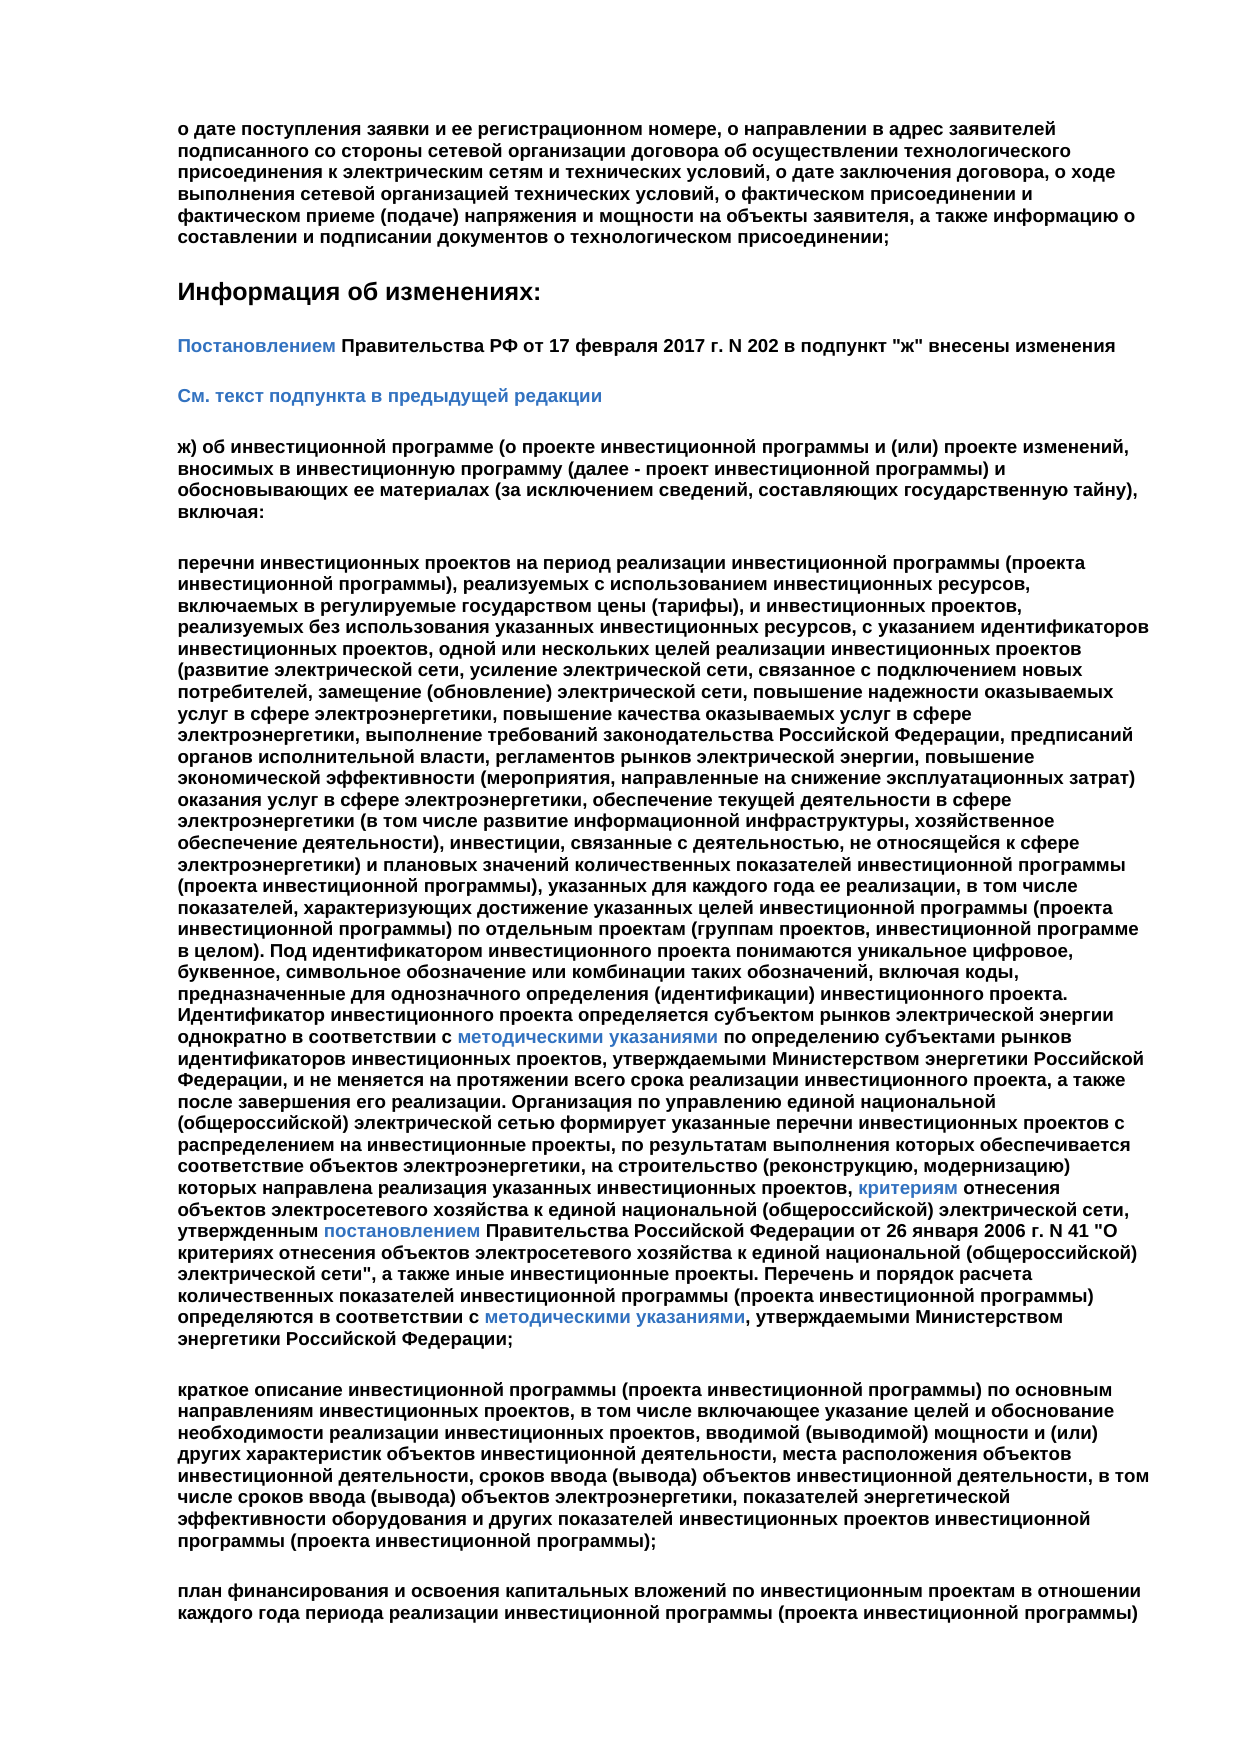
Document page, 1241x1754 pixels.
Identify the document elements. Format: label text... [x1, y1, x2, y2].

text краткое описание инвестиционной программы (проекта инвестиционной программы) по основным направлениям инвестиционных проектов, в том числе включающее указание целей и обоснование необходимости реализации инвестиционных проектов, вводимой (выводимой) мощности и (или) других характеристик объектов инвестиционной деятельности, места расположения объектов инвестиционной деятельности, сроков ввода (вывода) объектов инвестиционной деятельности, в том числе сроков ввода (вывода) объектов электроэнергетики, показателей энергетической эффективности оборудования и других показателей инвестиционных проектов инвестиционной программы (проекта инвестиционной программы); [177, 1378, 1152, 1551]
text ж) об инвестиционной программе (о проекте инвестиционной программы и (или) проекте изменений, вносимых в инвестиционную программу (далее - проект инвестиционной программы) и обосновывающих ее материалах (за исключением сведений, составляющих государственную тайну), включая: [177, 436, 1152, 522]
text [177, 1580, 1152, 1623]
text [177, 118, 1152, 247]
text См. текст подпункта в предыдущей редакции [177, 385, 1152, 407]
text Информация об изменениях: [177, 277, 1152, 305]
text перечни инвестиционных проектов на период реализации инвестиционной программы (проекта инвестиционной программы), реализуемых с использованием инвестиционных ресурсов, включаемых в регулируемые государством цены (тарифы), и инвестиционных проектов, реализуемых без использования указанных инвестиционных ресурсов, с указанием идентификаторов инвестиционных проектов, одной или нескольких целей реализации инвестиционных проектов (развитие электрической сети, усиление электрической сети, связанное с подключением новых потребителей, замещение (обновление) электрической сети, повышение надежности оказываемых услуг в сфере электроэнергетики, повышение качества оказываемых услуг в сфере электроэнергетики, выполнение требований законодательства Российской Федерации, предписаний органов исполнительной власти, регламентов рынков электрической энергии, повышение экономической эффективности (мероприятия, направленные на снижение эксплуатационных затрат) оказания услуг в сфере электроэнергетики, обеспечение текущей деятельности в сфере электроэнергетики (в том числе развитие информационной инфраструктуры, хозяйственное обеспечение деятельности), инвестиции, связанные с деятельностью, не относящейся к сфере электроэнергетики) и плановых значений количественных показателей инвестиционной программы (проекта инвестиционной программы), указанных для каждого года ее реализации, в том числе показателей, характеризующих достижение указанных целей инвестиционной программы (проекта инвестиционной программы) по отдельным проектам (группам проектов, инвестиционной программе в целом). Под идентификатором инвестиционного проекта понимаются уникальное цифровое, буквенное, символьное обозначение или комбинации таких обозначений, включая коды, предназначенные для однозначного определения (идентификации) инвестиционного проекта. Идентификатор инвестиционного проекта определяется субъектом рынков электрической энергии однократно в соответствии с методическими указаниями по определению субъектами рынков идентификаторов инвестиционных проектов, утверждаемыми Министерством энергетики Российской Федерации, и не меняется на протяжении всего срока реализации инвестиционного проекта, а также после завершения его реализации. Организация по управлению единой национальной (общероссийской) электрической сетью формирует указанные перечни инвестиционных проектов с распределением на инвестиционные проекты, по результатам выполнения которых обеспечивается соответствие объектов электроэнергетики, на строительство (реконструкцию, модернизацию) которых направлена реализация указанных инвестиционных проектов, критериям отнесения объектов электросетевого хозяйства к единой национальной (общероссийской) электрической сети, утвержденным постановлением Правительства Российской Федерации от 26 января 2006 г. N 41 "О критериях отнесения объектов электросетевого хозяйства к единой национальной (общероссийской) электрической сети", а также иные инвестиционные проекты. Перечень и порядок расчета количественных показателей инвестиционной программы (проекта инвестиционной программы) определяются в соответствии с методическими указаниями, утверждаемыми Министерством энергетики Российской Федерации; [177, 551, 1152, 1349]
text Постановлением Правительства РФ от 17 февраля 2017 г. N 202 в подпункт "ж" внесены изменения [177, 334, 1152, 356]
